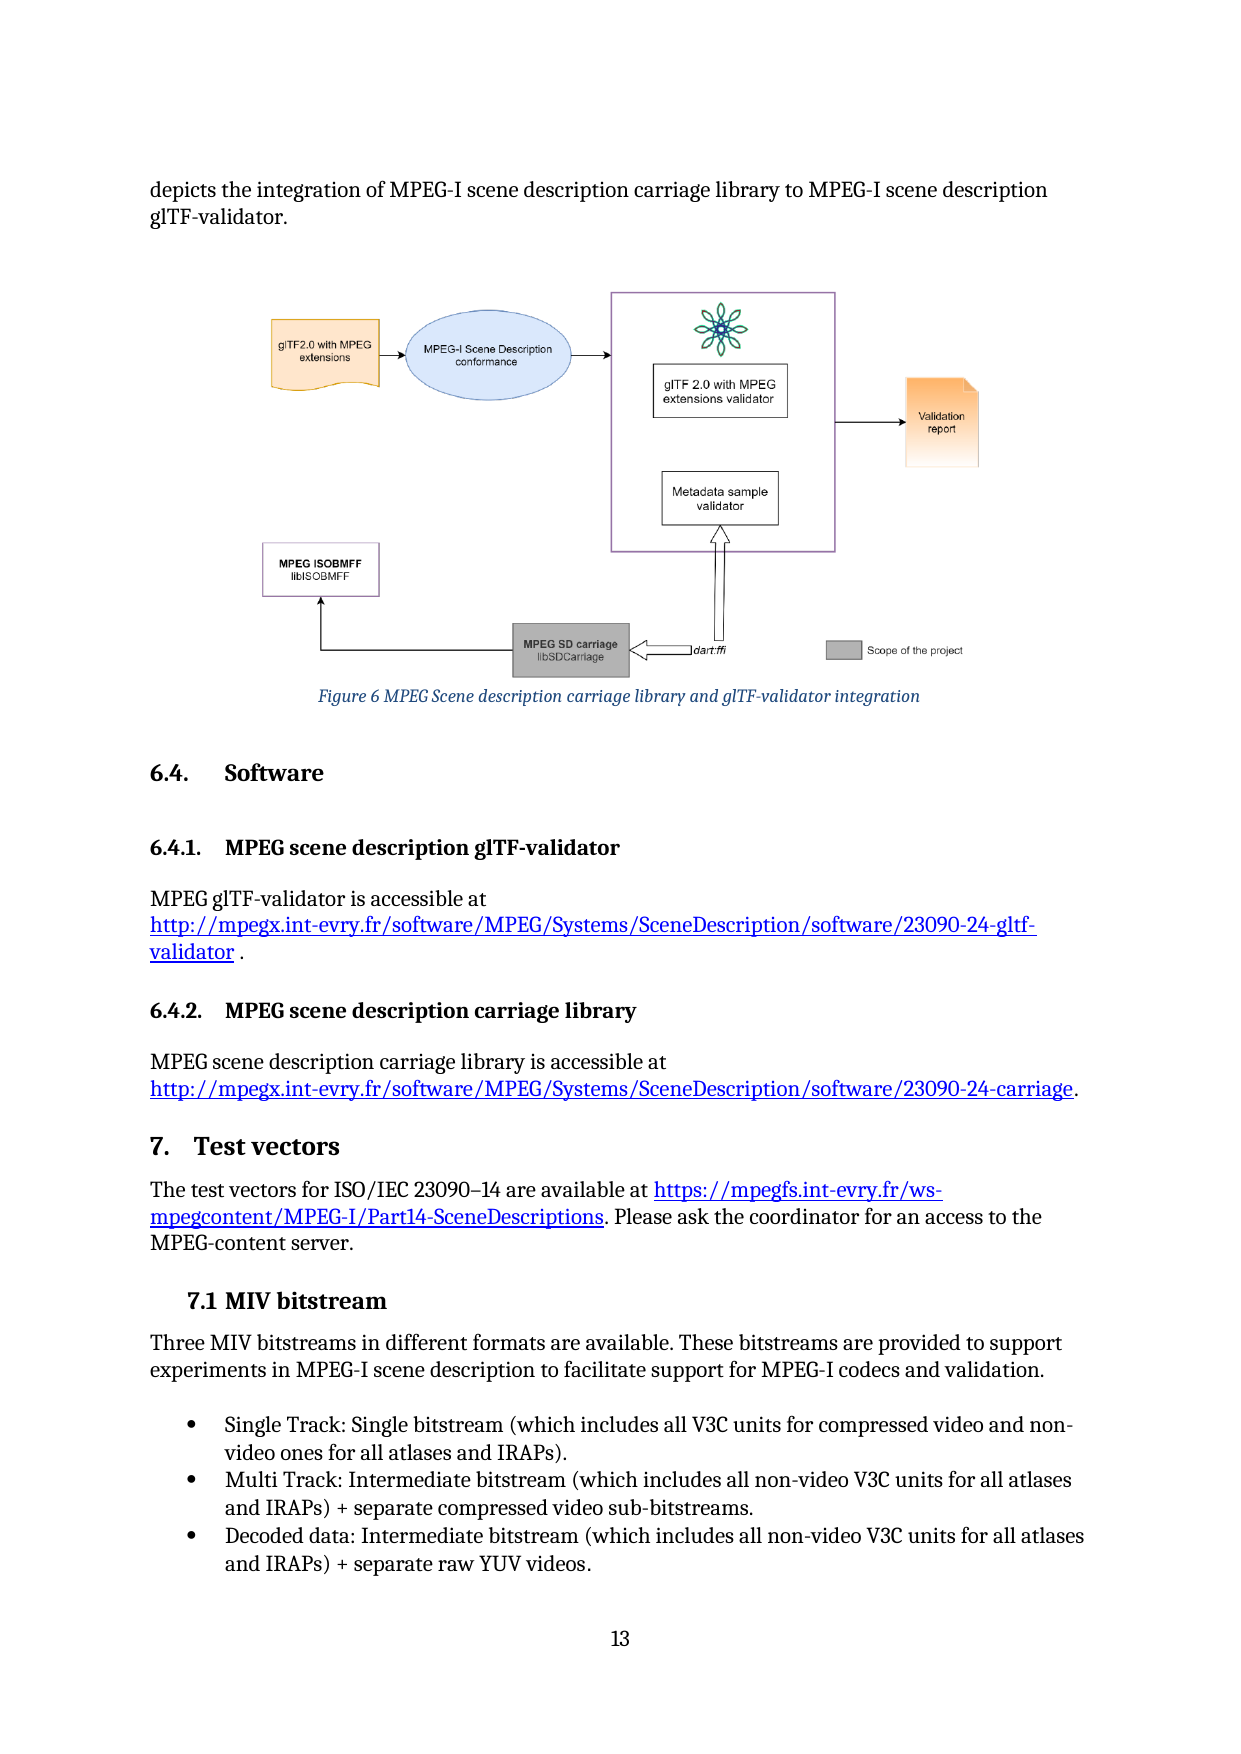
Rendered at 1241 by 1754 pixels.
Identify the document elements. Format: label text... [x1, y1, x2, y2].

subtitle MPEG scene description glTF-validator [150, 834, 1090, 861]
list Single Track: Single bitstream (which includes all V3C units for compressed video and non-video ones for all atlases and IRAPs). [187, 1412, 1090, 1466]
text Figure 6 MPEG Scene description carriage library and glTF-validator integration [150, 686, 1090, 707]
subtitle MPEG scene description carriage library [150, 998, 1090, 1024]
text The test vectors for ISO/IEC 23090–14 are available at https://mpegfs.int-evry.fr/ws-mpegcontent/MPEG-I/Part14-SceneDescriptions. Please ask the coordinator for an access to the MPEG-content server. [150, 1177, 1090, 1256]
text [150, 177, 1090, 256]
subtitle MIV bitstream [187, 1287, 1090, 1316]
subtitle Test vectors [150, 1131, 1090, 1162]
picture [253, 282, 987, 686]
text Three MIV bitstreams in different formats are available. These bitstreams are provided to support experiments in MPEG-I scene description to facilitate support for MPEG-I codecs and validation. [150, 1330, 1090, 1383]
text MPEG glTF-validator is accessible at http://mpegx.int-evry.fr/software/MPEG/Systems/SceneDescription/software/23090-24-gltf-validator . [150, 886, 1090, 991]
text MPEG scene description carriage library is accessible at http://mpegx.int-evry.fr/software/MPEG/Systems/SceneDescription/software/23090-24-carriage. [150, 1049, 1090, 1102]
subtitle Software [150, 759, 1090, 788]
list Multi Track: Intermediate bitstream (which includes all non-video V3C units for all atlases and IRAPs) + separate compressed video sub-bitstreams. [187, 1496, 1090, 1550]
